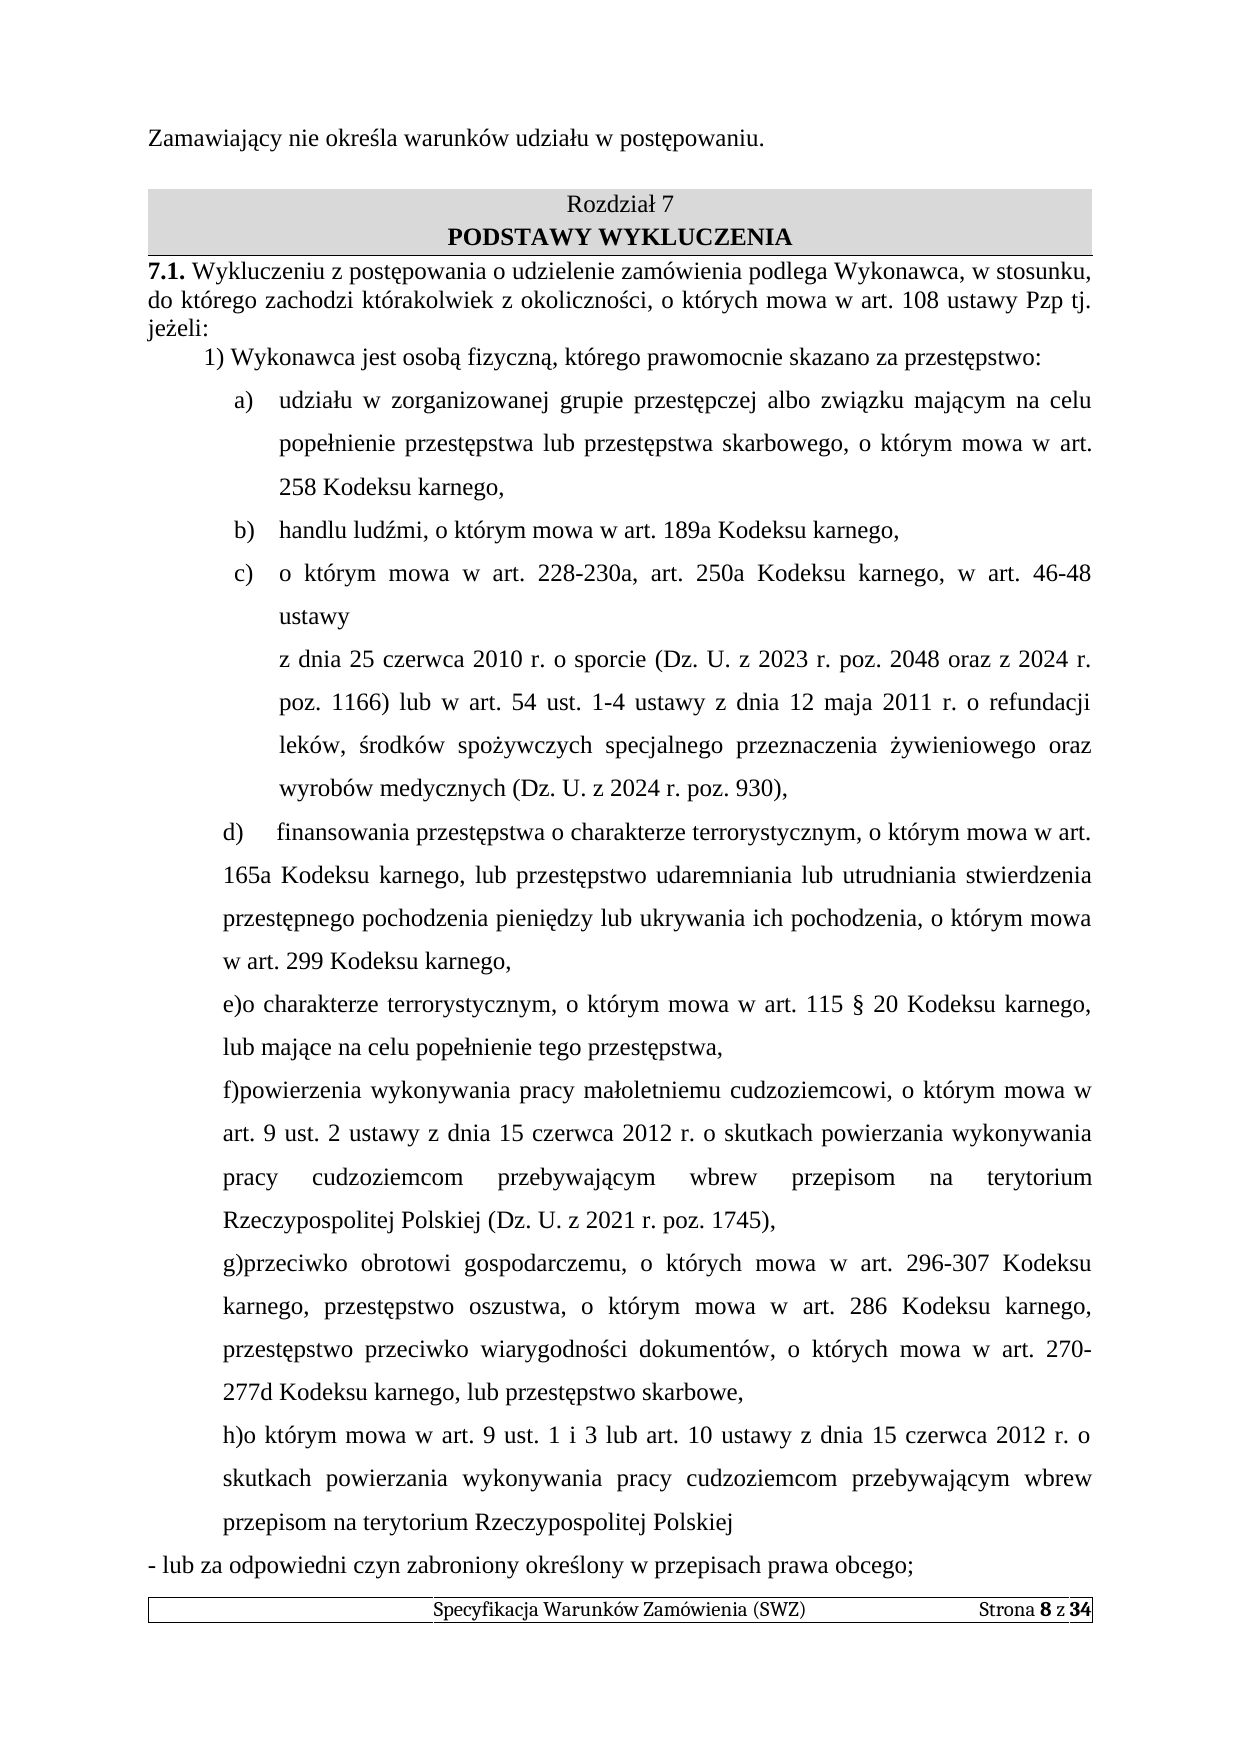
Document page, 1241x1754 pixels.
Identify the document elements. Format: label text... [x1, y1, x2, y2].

text 7.1. Wykluczeniu z postępowania o udzielenie zamówienia podlega Wykonawca, w stosunku, do którego zachodzi którakolwiek z okoliczności, o których mowa w art. 108 ustawy Pzp tj. jeżeli: [148, 256, 1093, 342]
list udziału w zorganizowanej grupie przestępczej albo związku mającym na celu popełnienie przestępstwa lub przestępstwa skarbowego, o którym mowa w art. 258 Kodeksu karnego, [234, 385, 1093, 500]
text f)powierzenia wykonywania pracy małoletniemu cudzoziemcowi, o którym mowa w art. 9 ust. 2 ustawy z dnia 15 czerwca 2012 r. o skutkach powierzania wykonywania pracy cudzoziemcom przebywającym wbrew przepisom na terytorium Rzeczypospolitej Polskiej (Dz. U. z 2021 r. poz. 1745), [223, 1075, 1093, 1233]
list o którym mowa w art. 228-230a, art. 250a Kodeksu karnego, w art. 46-48 ustawy [234, 558, 1093, 630]
text g)przeciwko obrotowi gospodarczemu, o których mowa w art. 296-307 Kodeksu karnego, przestępstwo oszustwa, o którym mowa w art. 286 Kodeksu karnego, przestępstwo przeciwko wiarygodności dokumentów, o których mowa w art. 270-277d Kodeksu karnego, lub przestępstwo skarbowe, [223, 1248, 1093, 1406]
text h)o którym mowa w art. 9 ust. 1 i 3 lub art. 10 ustawy z dnia 15 czerwca 2012 r. o skutkach powierzania wykonywania pracy cudzoziemcom przebywającym wbrew przepisom na terytorium Rzeczypospolitej Polskiej [223, 1420, 1093, 1535]
text e)o charakterze terrorystycznym, o którym mowa w art. 115 § 20 Kodeksu karnego, lub mające na celu popełnienie tego przestępstwa, [223, 989, 1093, 1061]
text d) finansowania przestępstwa o charakterze terrorystycznym, o którym mowa w art. 165a Kodeksu karnego, lub przestępstwo udaremniania lub utrudniania stwierdzenia przestępnego pochodzenia pieniędzy lub ukrywania ich pochodzenia, o którym mowa w art. 299 Kodeksu karnego, [223, 817, 1093, 975]
text - lub za odpowiedni czyn zabroniony określony w przepisach prawa obcego; [148, 1550, 1093, 1578]
text z dnia 25 czerwca 2010 r. o sporcie (Dz. U. z 2023 r. poz. 2048 oraz z 2024 r. poz. 1166) lub w art. 54 ust. 1-4 ustawy z dnia 12 maja 2011 r. o refundacji leków, środków spożywczych specjalnego przeznaczenia żywieniowego oraz wyrobów medycznych (Dz. U. z 2024 r. poz. 930), [279, 644, 1093, 802]
list handlu ludźmi, o którym mowa w art. 189a Kodeksu karnego, [234, 515, 1093, 543]
list Zamawiający nie określa warunków udziału w postępowaniu. [148, 123, 1093, 152]
table_header Rozdział 7 PODSTAWY WYKLUCZENIA [148, 189, 1092, 255]
text 1) Wykonawca jest osobą fizyczną, którego prawomocnie skazano za przestępstwo: [203, 342, 1091, 371]
